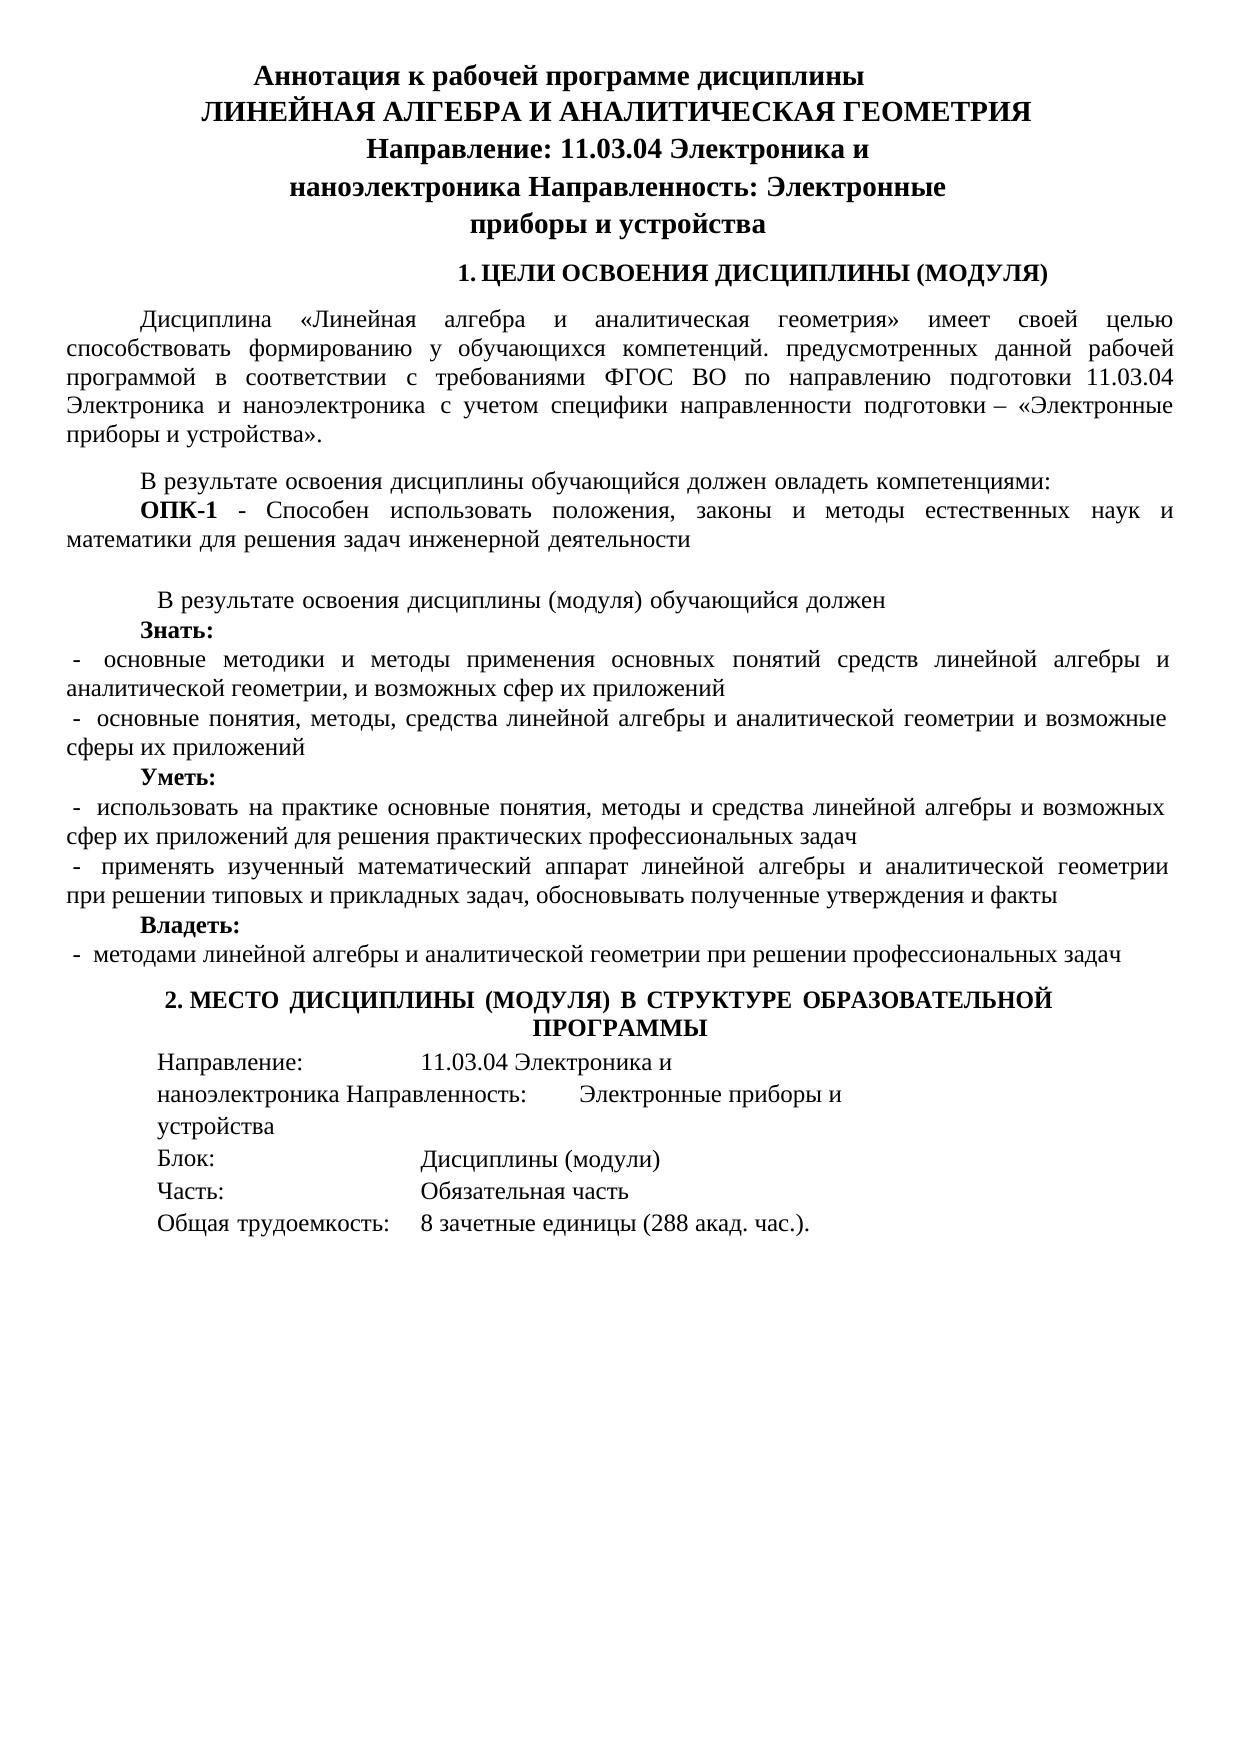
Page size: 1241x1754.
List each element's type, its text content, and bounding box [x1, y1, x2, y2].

subtitle ЛИНЕЙНАЯ АЛГЕБРА И АНАЛИТИЧЕСКАЯ ГЕОМЕТРИЯ [155, 94, 1078, 128]
text ОПК-1 - Способен использовать положения, законы и методы естественных наук и математики для решения задач инженерной деятельности [66, 495, 1174, 553]
list применять изученный математический аппарат линейной алгебры и аналитической геометрии при решении типовых и прикладных задач, обосновывать полученные утверждения и факты [66, 851, 1173, 908]
text Направление: 11.03.04 Электроника и наноэлектроника Направленность: Электронные приборы и устройства [157, 1047, 856, 1140]
subtitle Знать: [140, 615, 1186, 644]
text Дисциплина «Линейная алгебра и аналитическая геометрия» имеет своей целью способствовать формированию у обучающихся компетенций. предусмотренных данной рабочей программой в соответствии с требованиями ФГОС ВО по направлению подготовки 11.03.04 Электроника и наноэлектроника с учетом специфики направленности подготовки – «Электронные приборы и устройства». [66, 304, 1174, 448]
list методами линейной алгебры и аналитической геометрии при решении профессиональных задач [72, 939, 1186, 968]
subtitle Уметь: [140, 762, 1186, 791]
text В результате освоения дисциплины (модуля) обучающийся должен [157, 585, 1186, 614]
list основные методики и методы применения основных понятий средств линейной алгебры и аналитической геометрии, и возможных сфер их приложений [66, 644, 1174, 702]
text Общая трудоемкость: 8 зачетные единицы (288 акад. час.). [157, 1208, 1186, 1237]
list основные понятия, методы, средства линейной алгебры и аналитической геометрии и возможные сферы их приложений [66, 703, 1172, 761]
subtitle ЦЕЛИ ОСВОЕНИЯ ДИСЦИПЛИНЫ (МОДУЛЯ) [324, 258, 1182, 287]
text Направление: 11.03.04 Электроника и наноэлектроника Направленность: Электронные приборы и устройства [250, 132, 986, 239]
text Дисциплины (модули) Обязательная часть [420, 1144, 802, 1204]
subtitle Владеть: [140, 910, 1186, 939]
list использовать на практике основные понятия, методы и средства линейной алгебры и возможных сфер их приложений для решения практических профессиональных задач [66, 792, 1171, 849]
subtitle МЕСТО ДИСЦИПЛИНЫ (МОДУЛЯ) В СТРУКТУРЕ ОБРАЗОВАТЕЛЬНОЙ ПРОГРАММЫ [164, 985, 1056, 1042]
text Блок: Часть: [157, 1143, 224, 1204]
text В результате освоения дисциплины обучающийся должен овладеть компетенциями: [140, 466, 1186, 494]
